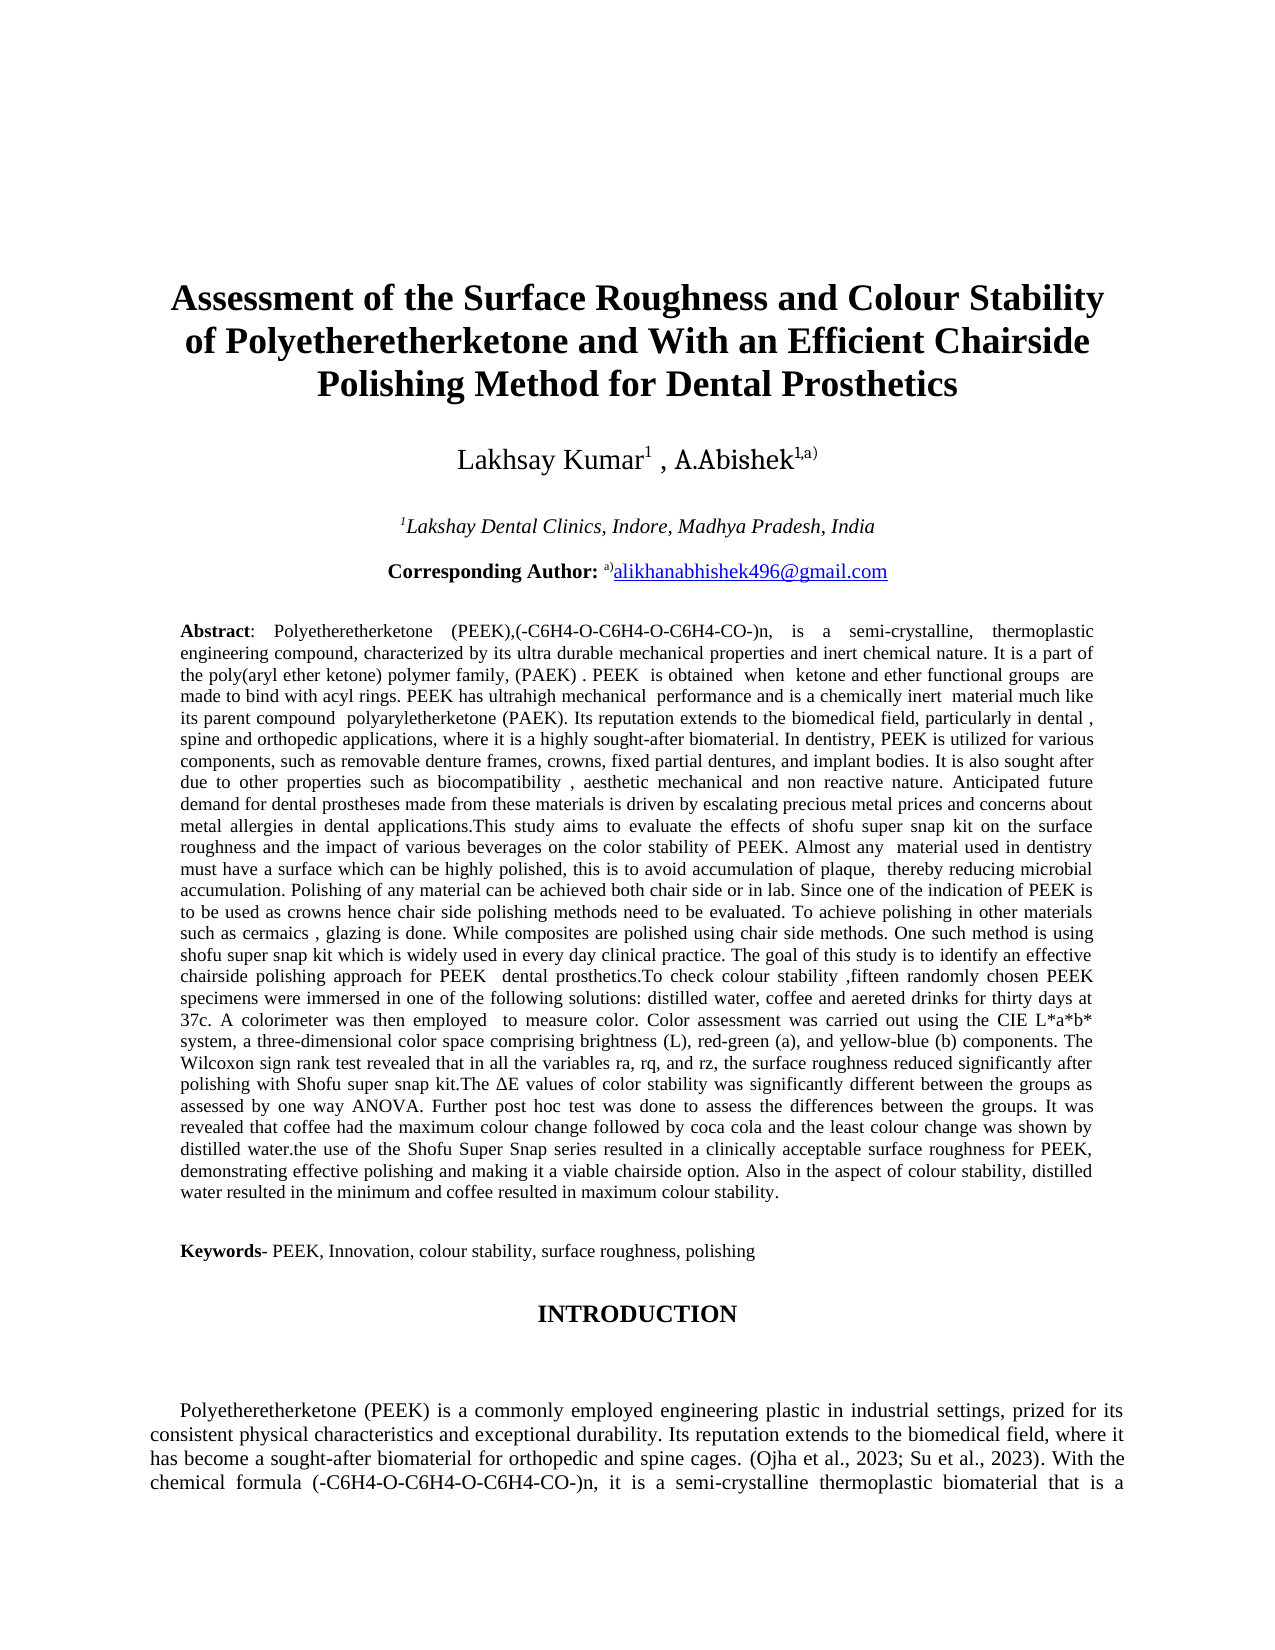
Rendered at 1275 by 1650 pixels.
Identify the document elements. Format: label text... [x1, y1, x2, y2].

text 1Lakshay Dental Clinics, Indore, Madhya Pradesh, India [150, 514, 1125, 538]
text Abstract: Polyetheretherketone (PEEK),(-C6H4-O-C6H4-O-C6H4-CO-)n, is a semi-crystalline, thermoplastic engineering compound, characterized by its ultra durable mechanical properties and inert chemical nature. It is a part of the poly(aryl ether ketone) polymer family, (PAEK) . PEEK is obtained when ketone and ether functional groups are made to bind with acyl rings. PEEK has ultrahigh mechanical performance and is a chemically inert material much like its parent compound polyaryletherketone (PAEK). Its reputation extends to the biomedical field, particularly in dental , spine and orthopedic applications, where it is a highly sought-after biomaterial. In dentistry, PEEK is utilized for various components, such as removable denture frames, crowns, fixed partial dentures, and implant bodies. It is also sought after due to other properties such as biocompatibility , aesthetic mechanical and non reactive nature. Anticipated future demand for dental prostheses made from these materials is driven by escalating precious metal prices and concerns about metal allergies in dental applications.This study aims to evaluate the effects of shofu super snap kit on the surface roughness and the impact of various beverages on the color stability of PEEK. Almost any material used in dentistry must have a surface which can be highly polished, this is to avoid accumulation of plaque, thereby reducing microbial accumulation. Polishing of any material can be achieved both chair side or in lab. Since one of the indication of PEEK is to be used as crowns hence chair side polishing methods need to be evaluated. To achieve polishing in other materials such as cermaics , glazing is done. While composites are polished using chair side methods. One such method is using shofu super snap kit which is widely used in every day clinical practice. The goal of this study is to identify an effective chairside polishing approach for PEEK dental prosthetics.To check colour stability ,fifteen randomly chosen PEEK specimens were immersed in one of the following solutions: distilled water, coffee and aereted drinks for thirty days at 37c. A colorimeter was then employed to measure color. Color assessment was carried out using the CIE L*a*b* system, a three-dimensional color space comprising brightness (L), red-green (a), and yellow-blue (b) components. The Wilcoxon sign rank test revealed that in all the variables ra, rq, and rz, the surface roughness reduced significantly after polishing with Shofu super snap kit.The ΔE values of color stability was significantly different between the groups as assessed by one way ANOVA. Further post hoc test was done to assess the differences between the groups. It was revealed that coffee had the maximum colour change followed by coca cola and the least colour change was shown by distilled water.the use of the Shofu Super Snap series resulted in a clinically acceptable surface roughness for PEEK, demonstrating effective polishing and making it a viable chairside option. Also in the aspect of colour stability, distilled water resulted in the minimum and coffee resulted in maximum colour stability. [180, 620, 1095, 1203]
subtitle Introduction [150, 1299, 1125, 1328]
text Corresponding Author: a)alikhanabhishek496@gmail.com [150, 559, 1125, 583]
text Lakhsay Kumar1 , A.Abishek1,a) [150, 442, 1125, 476]
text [150, 1398, 1125, 1494]
title Assessment of the Surface Roughness and Colour Stability of Polyetheretherketone and With an Efficient Chairside Polishing Method for Dental Prosthetics [150, 275, 1125, 404]
text Keywords- PEEK, Innovation, colour stability, surface roughness, polishing [180, 1240, 1095, 1262]
